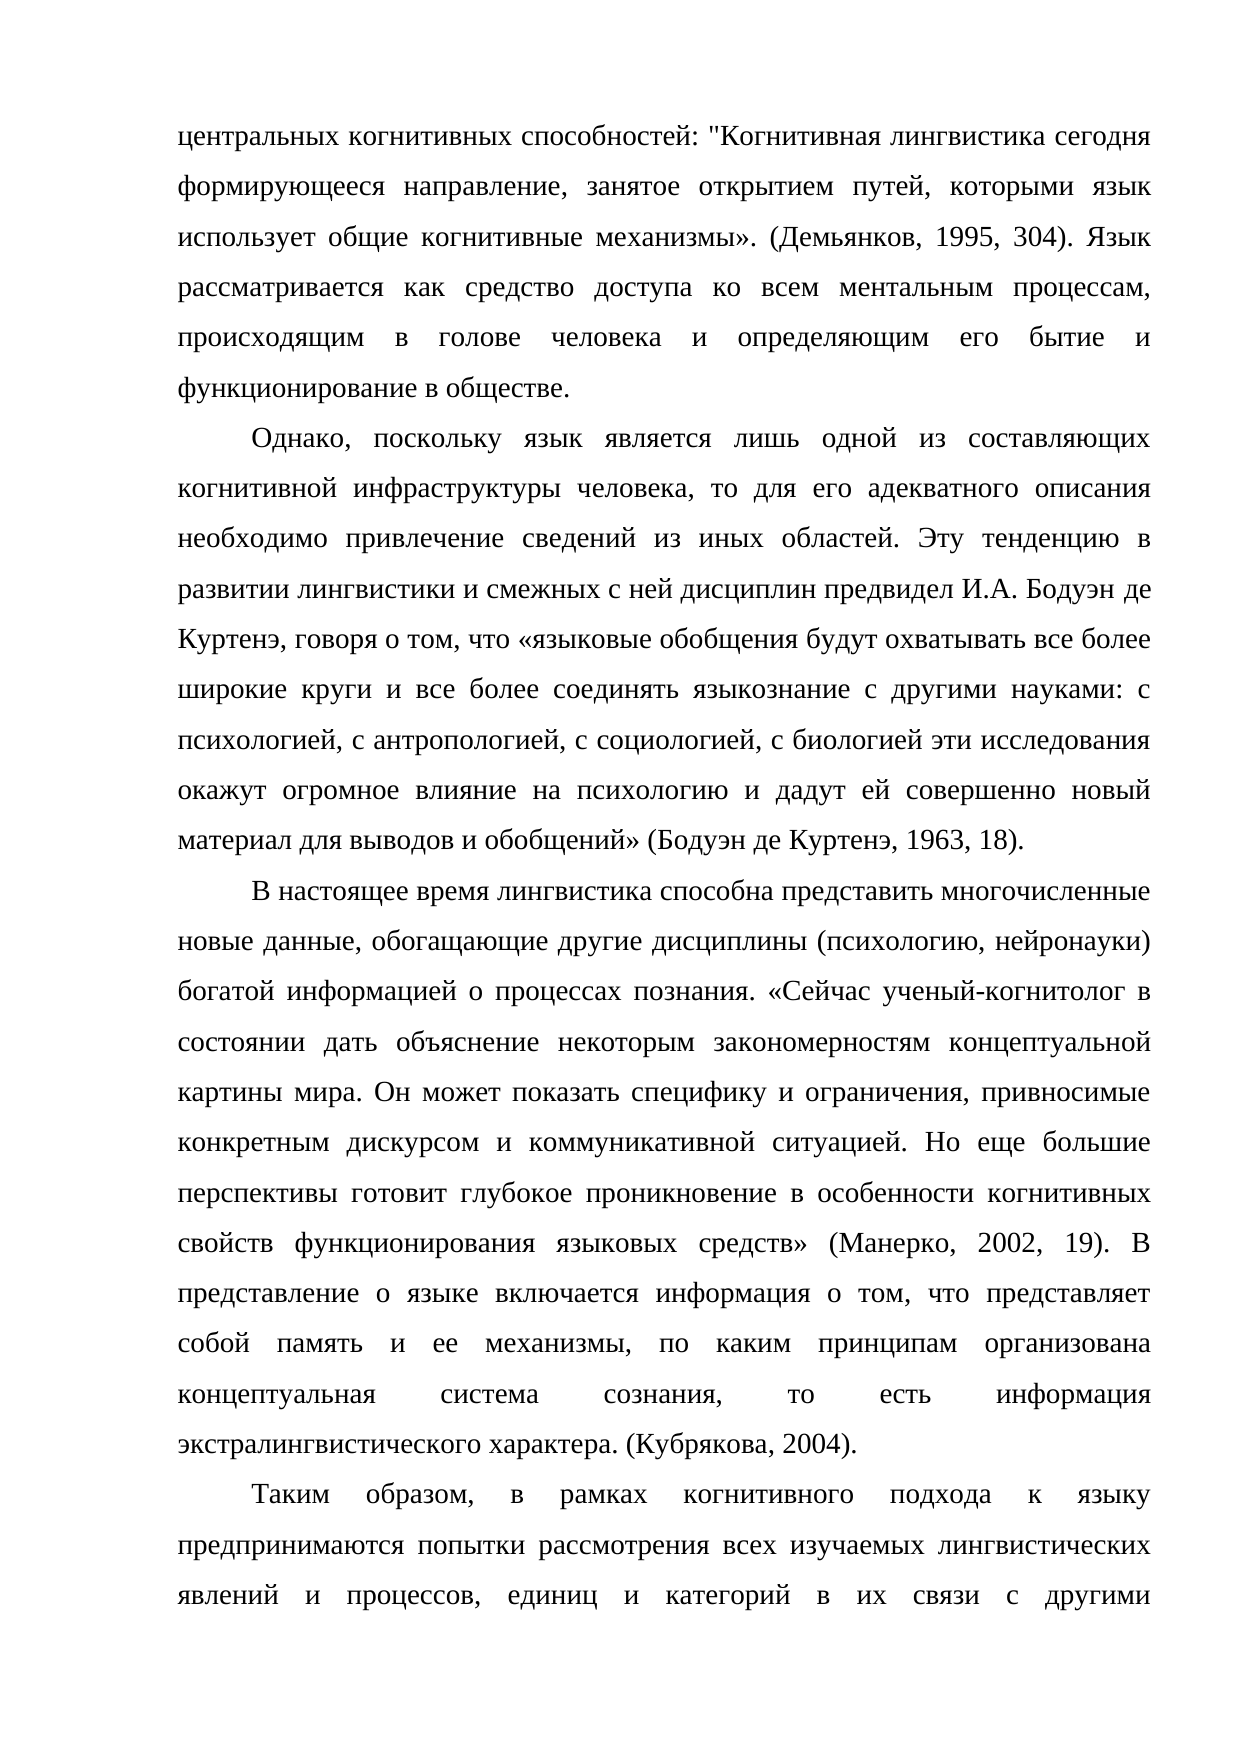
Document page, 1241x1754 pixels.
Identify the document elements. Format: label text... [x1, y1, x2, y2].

text В настоящее время лингвистика способна представить многочисленные новые данные, обогащающие другие дисциплины (психологию, нейронауки) богатой информацией о процессах познания. «Сейчас ученый-когнитолог в состоянии дать объяснение некоторым закономерностям концептуальной картины мира. Он может показать специфику и ограничения, привносимые конкретным дискурсом и коммуникативной ситуацией. Но еще большие перспективы готовит глубокое проникновение в особенности когнитивных свойств функционирования языковых средств» (Манерко, 2002, 19). В представление о языке включается информация о том, что представляет собой память и ее механизмы, по каким принципам организована концептуальная система сознания, то есть информация экстралингвистического характера. (Кубрякова, 2004). [177, 873, 1152, 1460]
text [177, 1477, 1152, 1611]
text Однако, поскольку язык является лишь одной из составляющих когнитивной инфраструктуры человека, то для его адекватного описания необходимо привлечение сведений из иных областей. Эту тенденцию в развитии лингвистики и смежных с ней дисциплин предвидел И.А. Бодуэн де Куртенэ, говоря о том, что «языковые обобщения будут охватывать все более широкие круги и все более соединять языкознание с другими науками: с психологией, с антропологией, с социологией, с биологией эти исследования окажут огромное влияние на психологию и дадут ей совершенно новый материал для выводов и обобщений» (Бодуэн де Куртенэ, 1963, 18). [177, 420, 1152, 856]
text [177, 118, 1152, 403]
